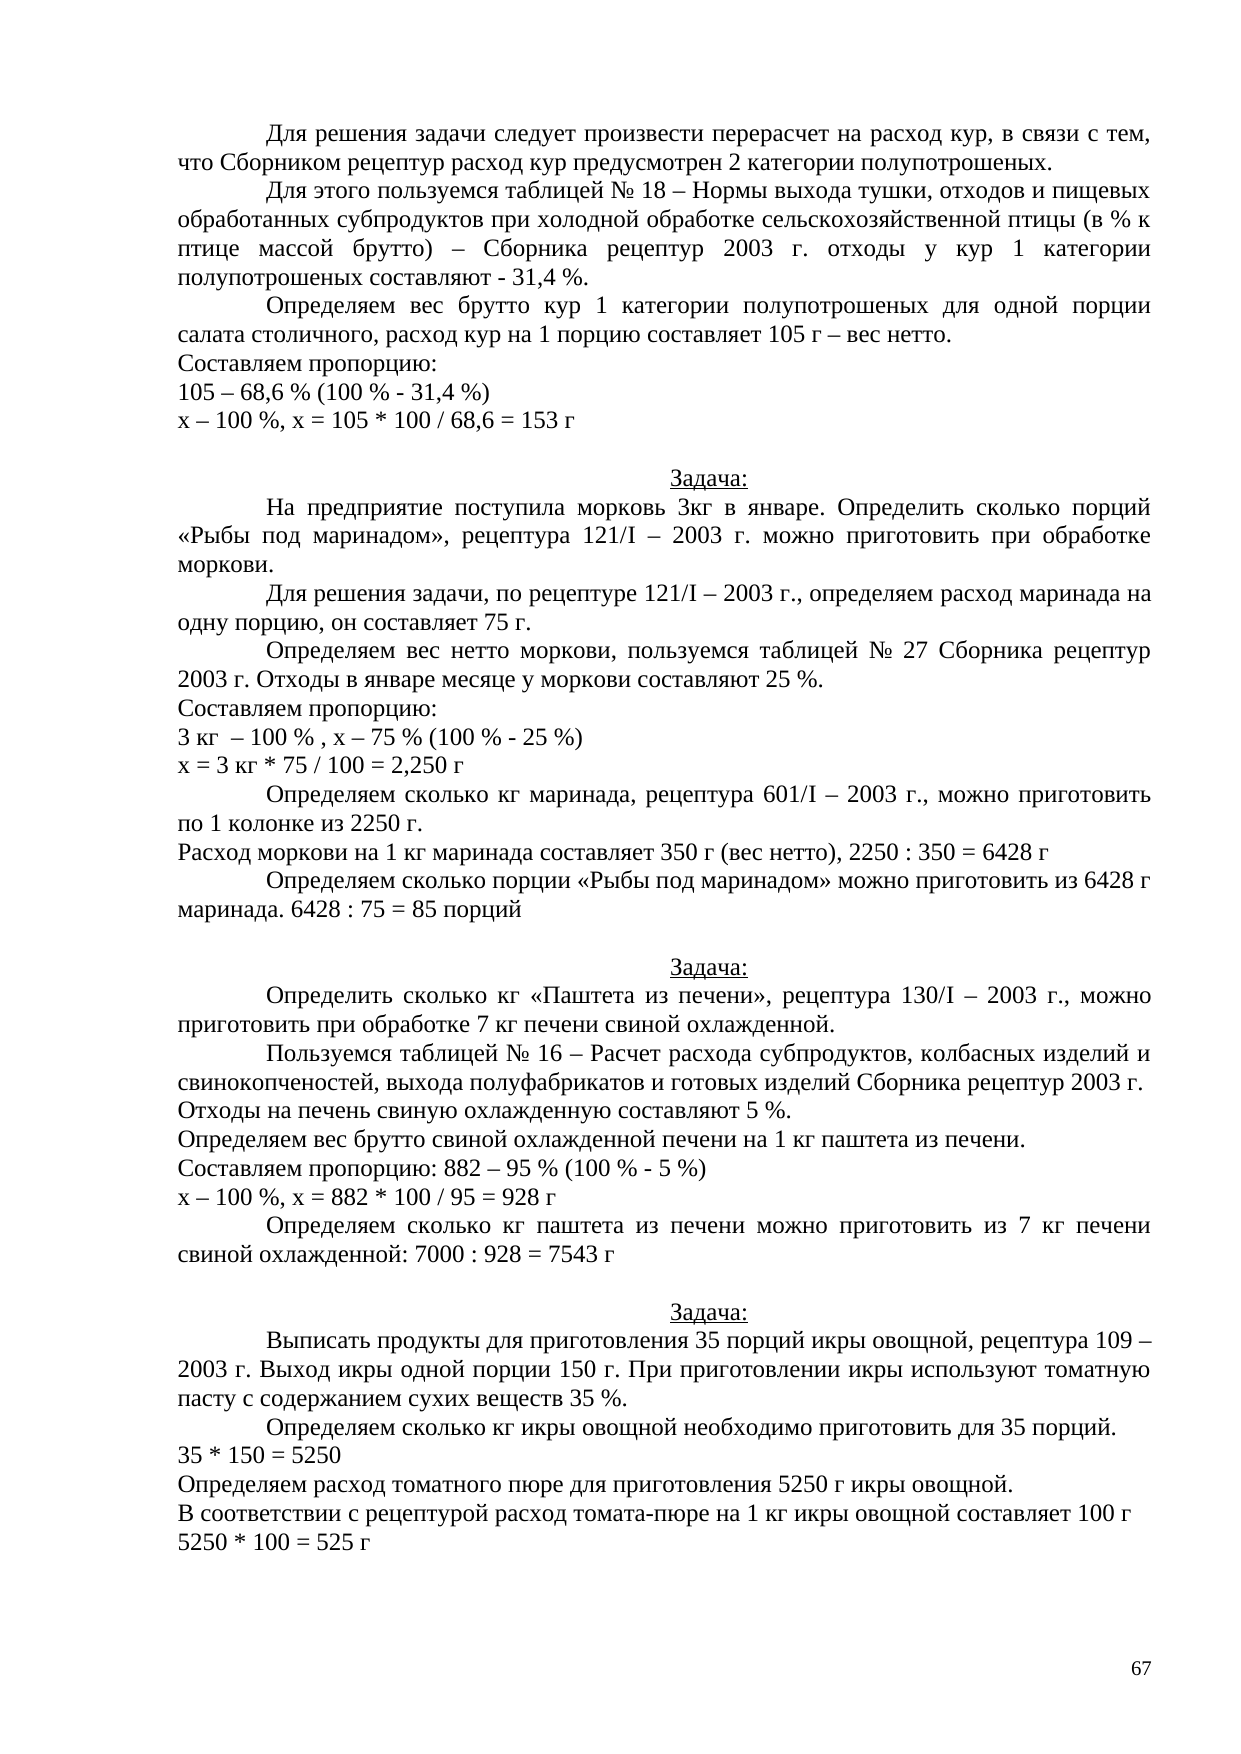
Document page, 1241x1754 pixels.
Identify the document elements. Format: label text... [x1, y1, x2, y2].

text Пользуемся таблицей № 16 – Расчет расхода субпродуктов, колбасных изделий и свинокопченостей, выхода полуфабрикатов и готовых изделий Сборника рецептур 2003 г. [177, 1038, 1152, 1096]
text Определяем сколько порции «Рыбы под маринадом» можно приготовить из 6428 г маринада. 6428 : 75 = 85 порций [177, 866, 1152, 923]
text Определяем расход томатного пюре для приготовления 5250 г икры овощной. [177, 1469, 1152, 1498]
text Задача: [177, 1297, 1152, 1326]
text Расход моркови на 1 кг маринада составляет 350 г (вес нетто), 2250 : 350 = 6428 г [177, 837, 1152, 866]
text Отходы на печень свиную охлажденную составляют 5 %. [177, 1096, 1152, 1124]
text 35 * 150 = 5250 [177, 1441, 1152, 1469]
text Для этого пользуемся таблицей № 18 – Нормы выхода тушки, отходов и пищевых обработанных субпродуктов при холодной обработке сельскохозяйственной птицы (в % к птице массой брутто) – Сборника рецептур 2003 г. отходы у кур 1 категории полупотрошеных составляют - 31,4 %. [177, 176, 1152, 291]
text Определяем вес брутто свиной охлажденной печени на 1 кг паштета из печени. [177, 1124, 1152, 1153]
text Определить сколько кг «Паштета из печени», рецептура 130/I – 2003 г., можно приготовить при обработке 7 кг печени свиной охлажденной. [177, 981, 1152, 1038]
text Составляем пропорцию: [177, 693, 1152, 722]
text Определяем сколько кг маринада, рецептура 601/I – 2003 г., можно приготовить по 1 колонке из 2250 г. [177, 779, 1152, 837]
text Составляем пропорцию: [177, 348, 1152, 377]
text Задача: [177, 952, 1152, 981]
text х = 3 кг * 75 / 100 = 2,250 г [177, 751, 1152, 779]
text Выписать продукты для приготовления 35 порций икры овощной, рецептура 109 – 2003 г. Выход икры одной порции 150 г. При приготовлении икры используют томатную пасту с содержанием сухих веществ 35 %. [177, 1326, 1152, 1412]
text На предприятие поступила морковь 3кг в январе. Определить сколько порций «Рыбы под маринадом», рецептура 121/I – 2003 г. можно приготовить при обработке моркови. [177, 492, 1152, 578]
text х – 100 %, х = 882 * 100 / 95 = 928 г [177, 1182, 1152, 1211]
text Определяем вес брутто кур 1 категории полупотрошеных для одной порции салата столичного, расход кур на 1 порцию составляет 105 г – вес нетто. [177, 291, 1152, 348]
text Для решения задачи, по рецептуре 121/I – 2003 г., определяем расход маринада на одну порцию, он составляет 75 г. [177, 578, 1152, 636]
text Составляем пропорцию: 882 – 95 % (100 % - 5 %) [177, 1153, 1152, 1182]
text В соответствии с рецептурой расход томата-пюре на 1 кг икры овощной составляет 100 г [177, 1498, 1152, 1527]
text Задача: [177, 463, 1152, 492]
text 5250 * 100 = 525 г [177, 1527, 1152, 1556]
text Определяем сколько кг паштета из печени можно приготовить из 7 кг печени свиной охлажденной: 7000 : 928 = 7543 г [177, 1211, 1152, 1268]
text Определяем вес нетто моркови, пользуемся таблицей № 27 Сборника рецептур 2003 г. Отходы в январе месяце у моркови составляют 25 %. [177, 636, 1152, 693]
text 105 – 68,6 % (100 % - 31,4 %) [177, 377, 1152, 406]
text х – 100 %, х = 105 * 100 / 68,6 = 153 г [177, 406, 1152, 434]
text Определяем сколько кг икры овощной необходимо приготовить для 35 порций. [177, 1412, 1152, 1441]
text Для решения задачи следует произвести перерасчет на расход кур, в связи с тем, что Сборником рецептур расход кур предусмотрен 2 категории полупотрошеных. [177, 118, 1152, 176]
text 3 кг – 100 % , х – 75 % (100 % - 25 %) [177, 722, 1152, 751]
